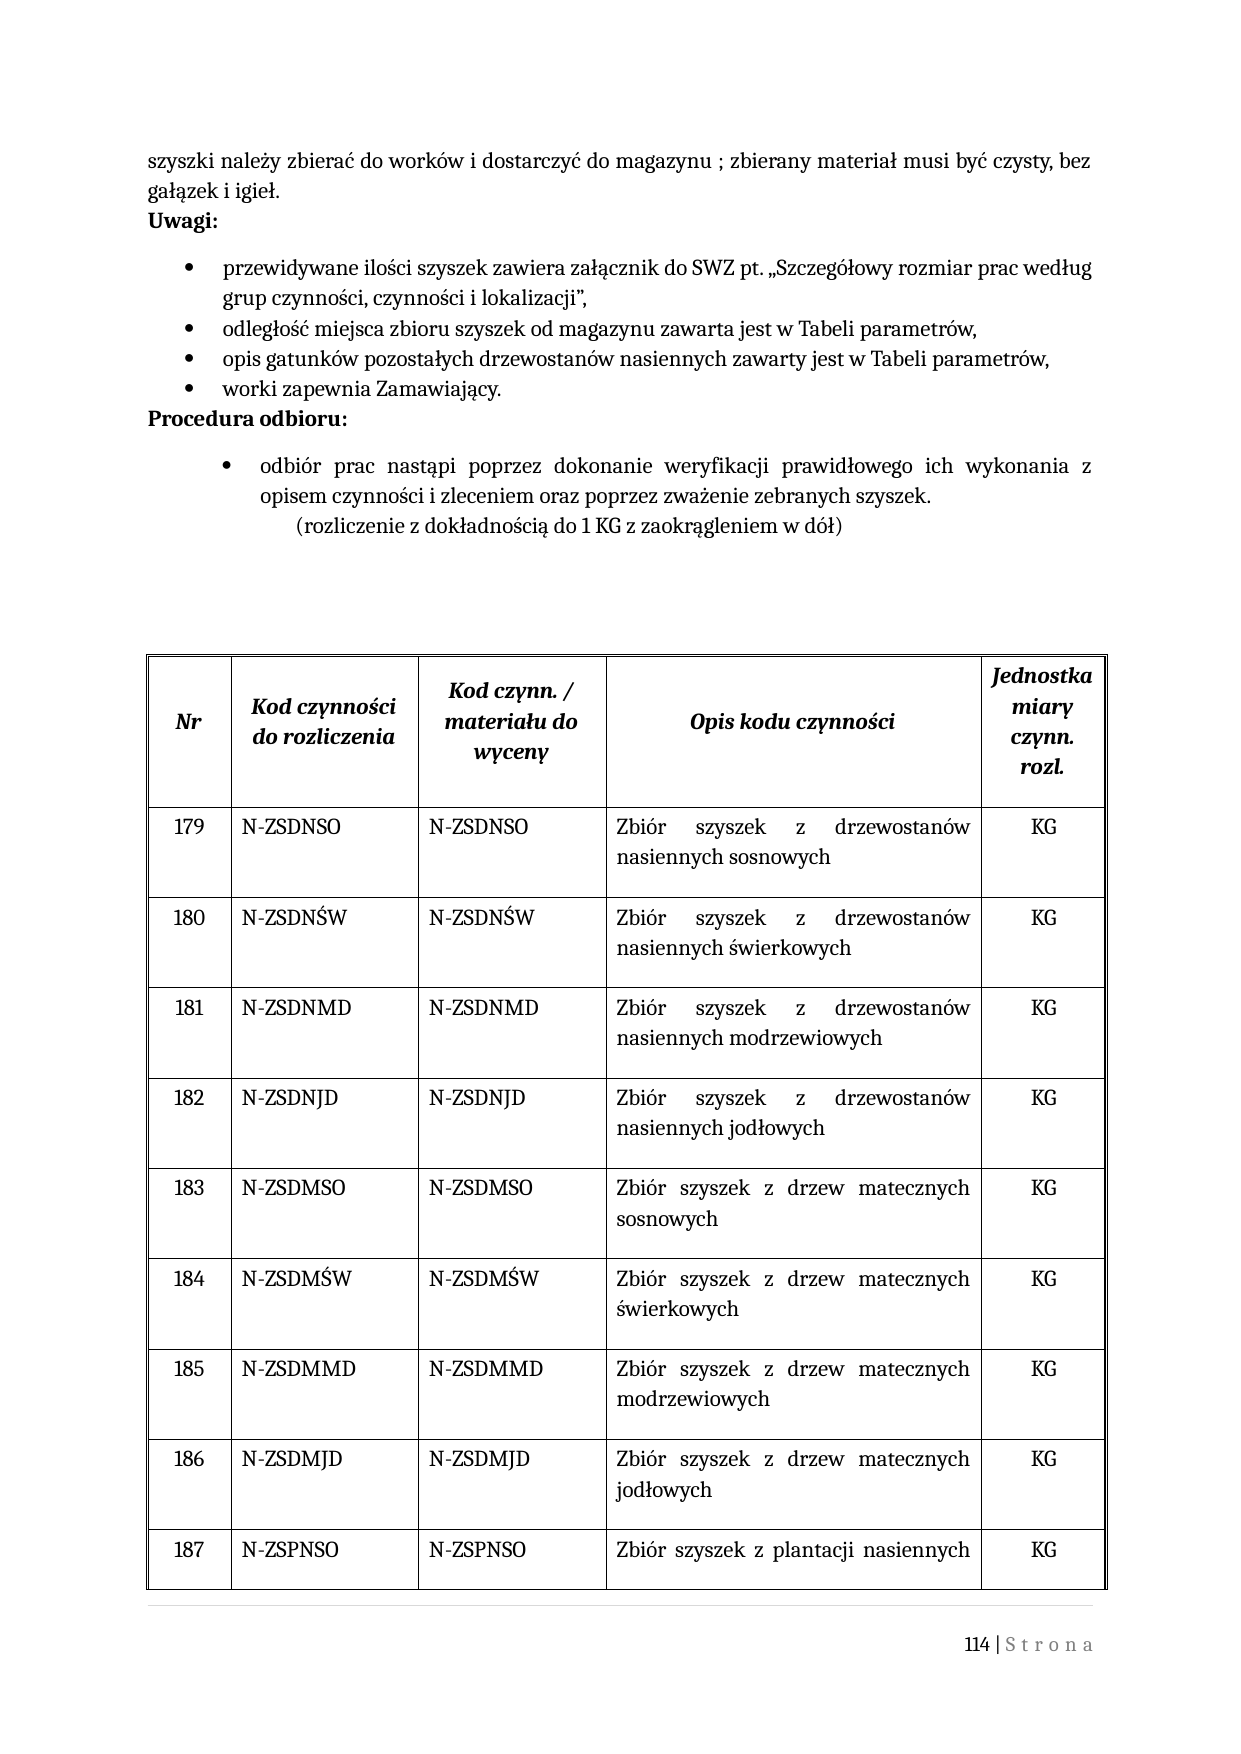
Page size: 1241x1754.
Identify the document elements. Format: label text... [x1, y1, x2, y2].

list odległość miejsca zbioru szyszek od magazynu zawarta jest w Tabeli parametrów, [185, 315, 1093, 342]
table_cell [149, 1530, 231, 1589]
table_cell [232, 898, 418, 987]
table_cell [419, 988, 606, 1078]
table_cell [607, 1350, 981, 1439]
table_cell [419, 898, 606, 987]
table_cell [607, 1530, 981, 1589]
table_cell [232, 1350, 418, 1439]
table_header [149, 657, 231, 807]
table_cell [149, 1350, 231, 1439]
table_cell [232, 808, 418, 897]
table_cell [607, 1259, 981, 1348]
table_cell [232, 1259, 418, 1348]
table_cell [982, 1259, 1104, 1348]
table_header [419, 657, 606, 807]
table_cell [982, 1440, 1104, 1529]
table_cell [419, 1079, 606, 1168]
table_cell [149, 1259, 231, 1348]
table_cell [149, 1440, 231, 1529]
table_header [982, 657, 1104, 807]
text Procedura odbioru: [148, 406, 1093, 432]
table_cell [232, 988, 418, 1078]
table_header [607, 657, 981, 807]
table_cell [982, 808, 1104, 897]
text (rozliczenie z dokładnością do 1 KG z zaokrągleniem w dół) [148, 513, 1093, 539]
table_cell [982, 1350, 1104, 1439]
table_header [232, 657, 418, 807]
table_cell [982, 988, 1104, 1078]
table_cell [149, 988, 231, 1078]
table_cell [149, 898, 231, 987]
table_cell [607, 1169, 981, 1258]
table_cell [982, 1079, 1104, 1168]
text Uwagi: [148, 208, 1093, 234]
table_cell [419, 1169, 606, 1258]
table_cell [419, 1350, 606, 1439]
list odbiór prac nastąpi poprzez dokonanie weryfikacji prawidłowego ich wykonania z opisem czynności i zleceniem oraz poprzez zważenie zebranych szyszek. [223, 453, 1093, 509]
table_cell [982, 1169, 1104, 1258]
list przewidywane ilości szyszek zawiera załącznik do SWZ pt. „Szczegółowy rozmiar prac według grup czynności, czynności i lokalizacji”, [185, 255, 1093, 311]
list opis gatunków pozostałych drzewostanów nasiennych zawarty jest w Tabeli parametrów, [185, 346, 1093, 372]
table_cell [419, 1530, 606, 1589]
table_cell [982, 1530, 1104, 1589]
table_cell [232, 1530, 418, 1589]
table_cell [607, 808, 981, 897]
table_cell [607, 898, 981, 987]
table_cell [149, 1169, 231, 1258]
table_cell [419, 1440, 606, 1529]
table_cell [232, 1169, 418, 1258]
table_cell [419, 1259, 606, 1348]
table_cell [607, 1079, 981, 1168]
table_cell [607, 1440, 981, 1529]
text szyszki należy zbierać do worków i dostarczyć do magazynu ; zbierany materiał musi być czysty, bez gałązek i igieł. [148, 148, 1093, 204]
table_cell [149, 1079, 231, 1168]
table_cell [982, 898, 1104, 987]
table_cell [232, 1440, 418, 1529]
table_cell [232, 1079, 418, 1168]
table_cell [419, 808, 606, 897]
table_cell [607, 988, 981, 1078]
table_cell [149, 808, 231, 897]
list worki zapewnia Zamawiający. [185, 376, 1093, 402]
